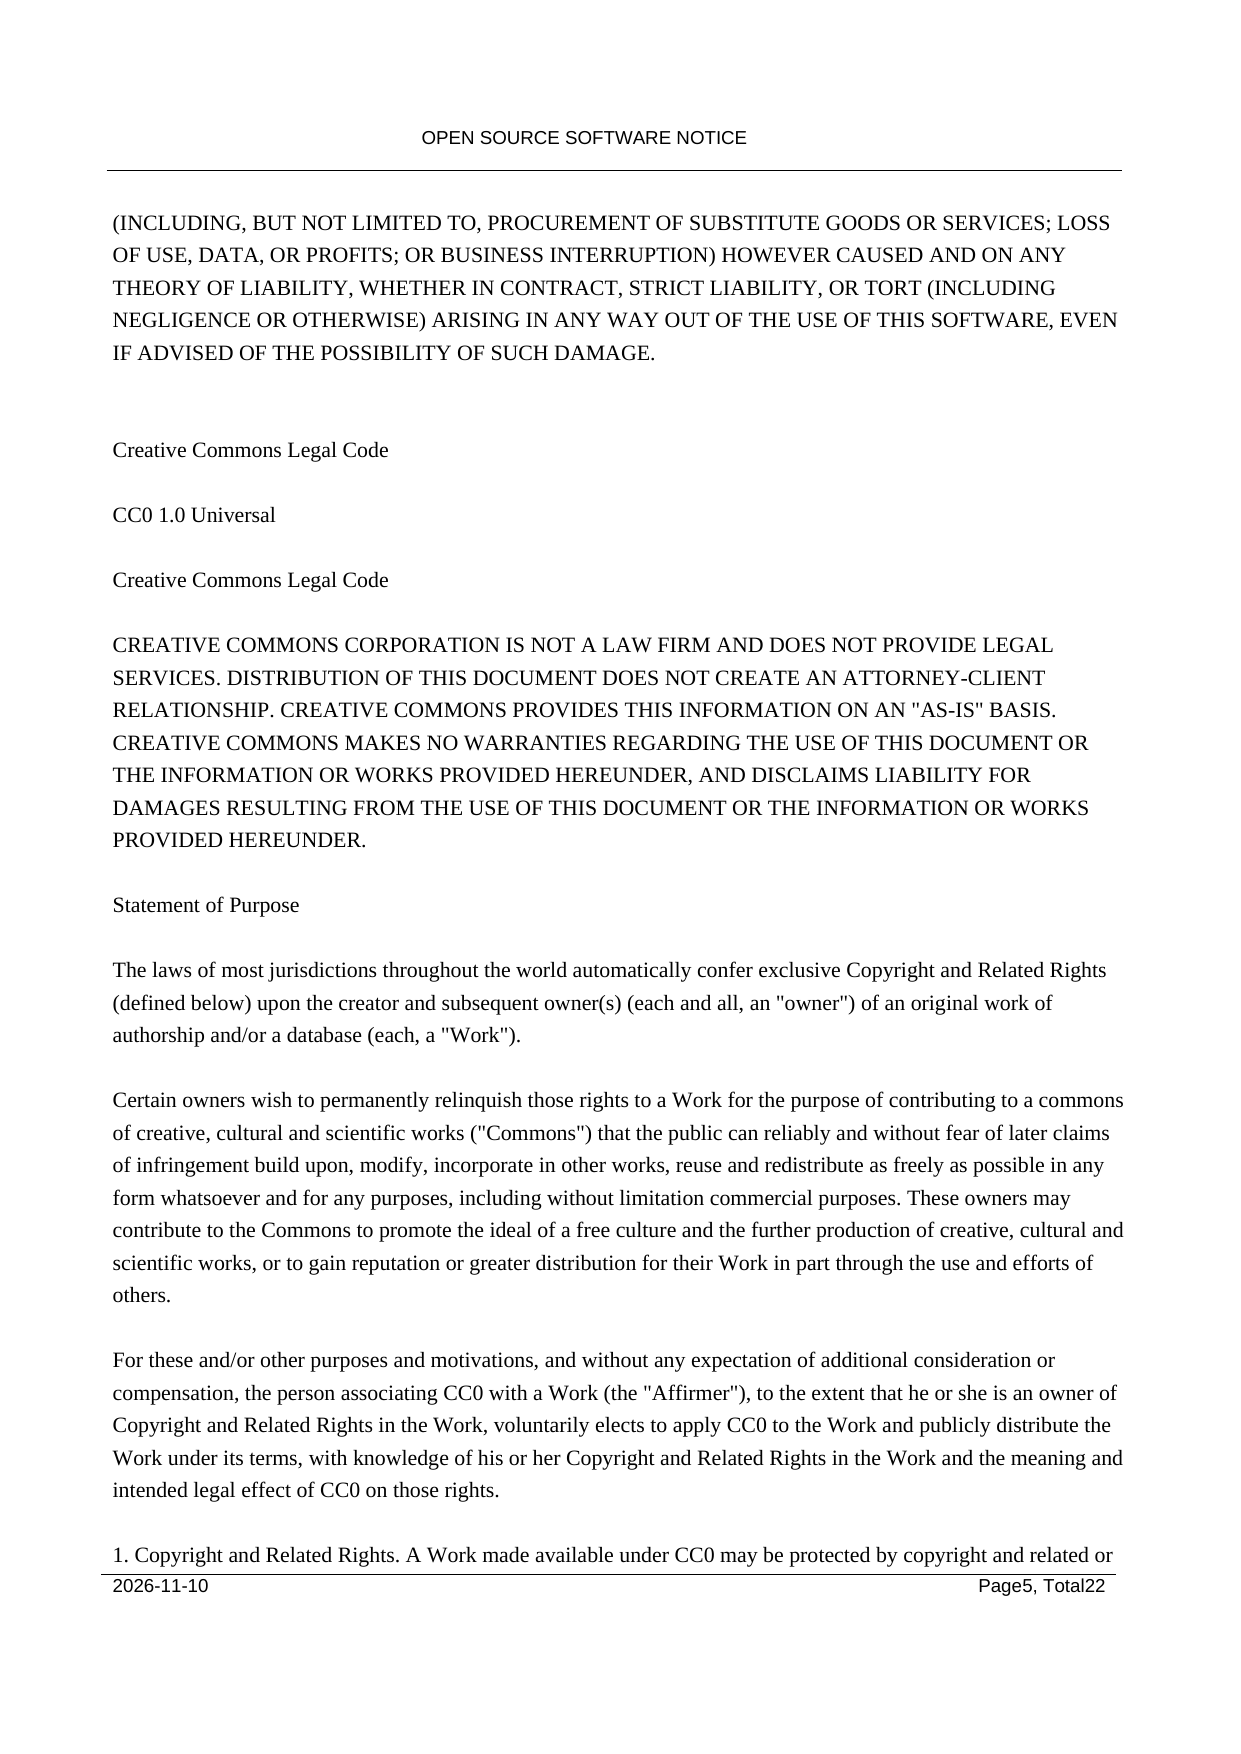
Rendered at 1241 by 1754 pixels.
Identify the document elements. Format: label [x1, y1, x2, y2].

text [112, 206, 1128, 1571]
